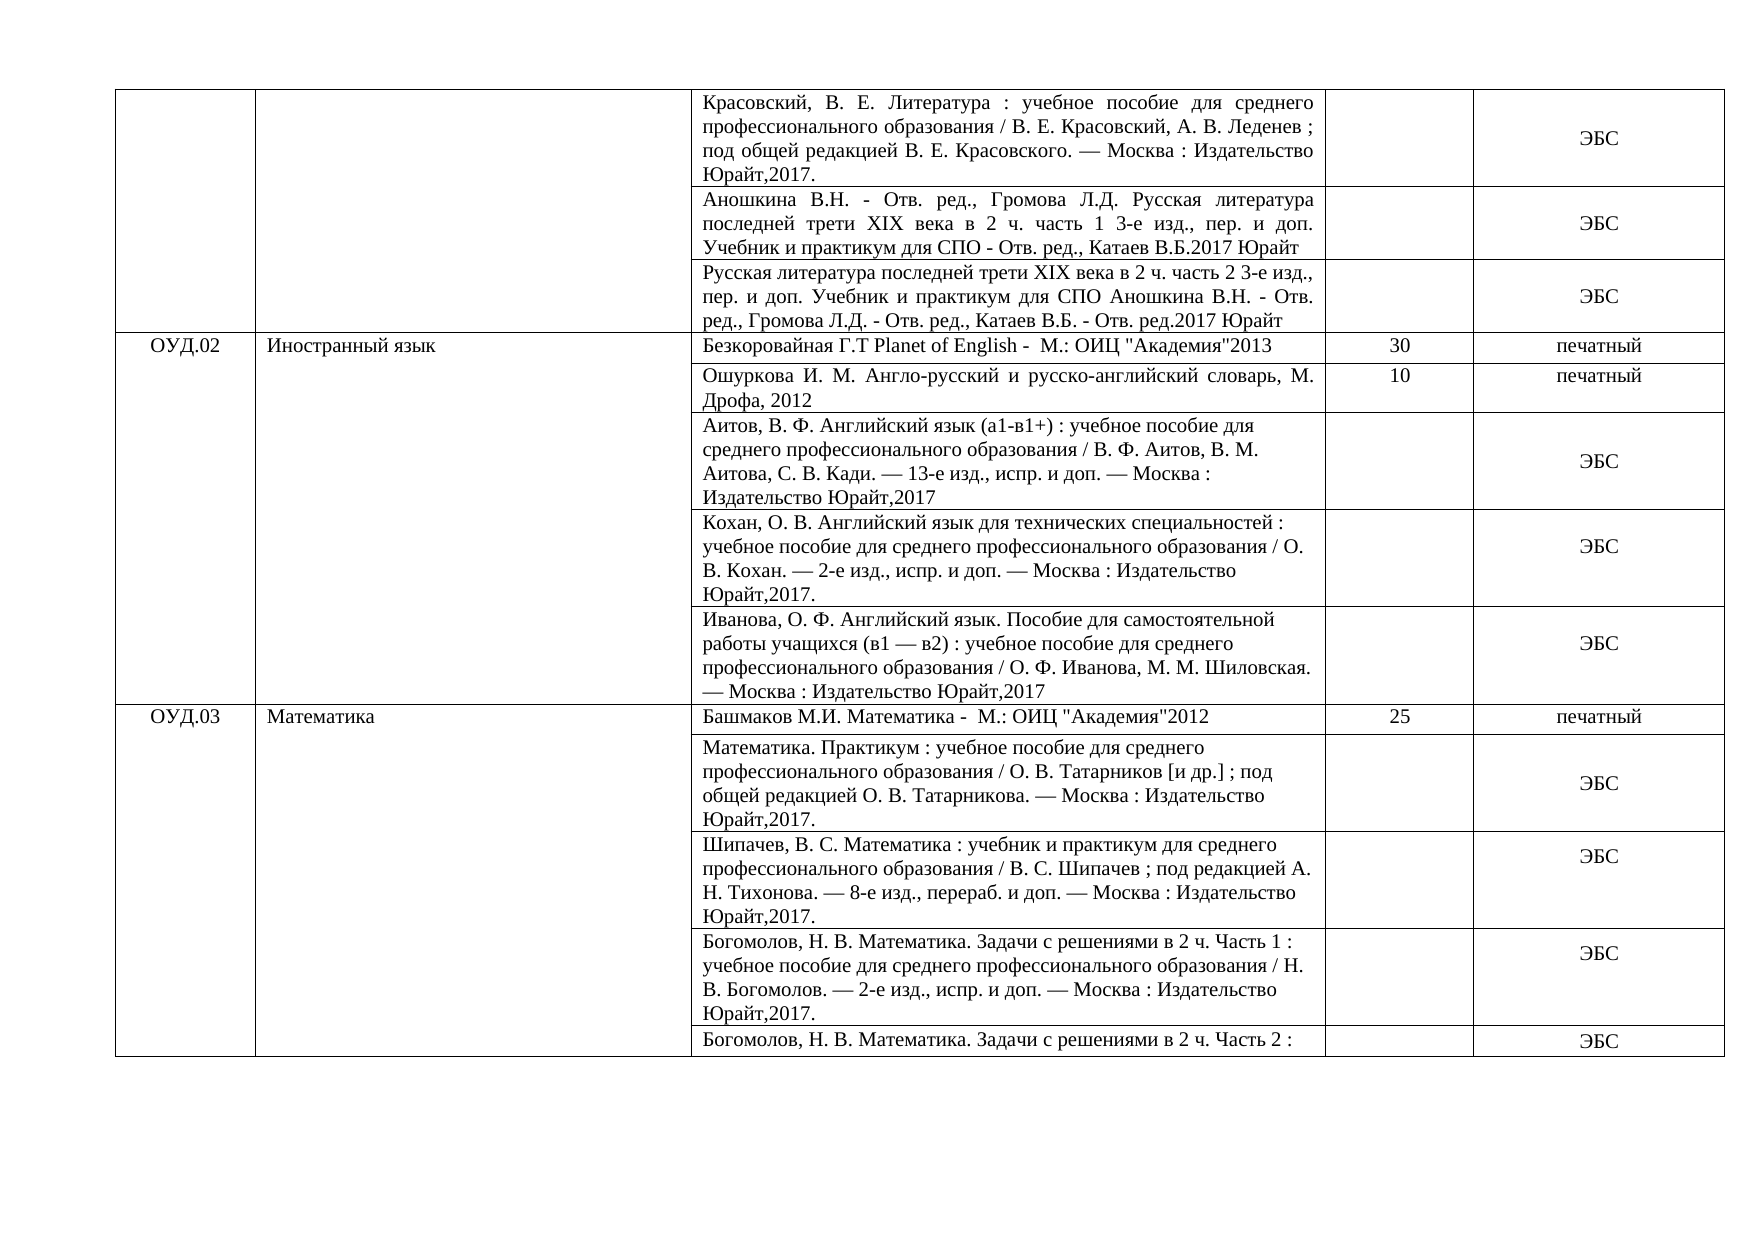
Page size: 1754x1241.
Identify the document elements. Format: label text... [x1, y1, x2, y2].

table_cell печатный [1474, 333, 1724, 362]
table_cell [1326, 187, 1473, 259]
table_cell Красовский, В. Е. Литература : учебное пособие для среднего профессионального образования / В. Е. Красовский, А. В. Леденев ; под общей редакцией В. Е. Красовского. — Москва : Издательство Юрайт,2017. [816, 90, 1325, 186]
table_cell 25 [1326, 705, 1473, 733]
table_cell Ошуркова И. М. Англо-русский и русско-английский словарь, М. Дрофа, 2012 [692, 364, 1325, 412]
table_cell ЭБС [1474, 510, 1724, 606]
table_cell ЭБС [1474, 187, 1724, 259]
table_cell Математика [256, 705, 691, 1056]
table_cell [692, 1026, 1325, 1056]
table_cell [1326, 607, 1473, 703]
table_cell ЭБС [1474, 832, 1724, 928]
table_cell ЭБС [1474, 413, 1724, 509]
table_cell печатный [1474, 705, 1724, 733]
table_cell ЭБС [1474, 607, 1724, 703]
table_cell ЭБС [1474, 260, 1724, 332]
table_cell [1326, 260, 1473, 332]
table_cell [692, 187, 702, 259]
table_cell [1326, 1026, 1473, 1056]
table_cell ЭБС [1474, 735, 1724, 831]
table_cell Шипачев, В. С. Математика : учебник и практикум для среднего профессионального образования / В. С. Шипачев ; под редакцией А. Н. Тихонова. — 8-е изд., перераб. и доп. — Москва : Издательство Юрайт,2017. [692, 832, 1325, 928]
table_cell Кохан, О. В. Английский язык для технических специальностей : учебное пособие для среднего профессионального образования / О. В. Кохан. — 2-е изд., испр. и доп. — Москва : Издательство Юрайт,2017. [692, 510, 1325, 606]
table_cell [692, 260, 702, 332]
table_cell печатный [1474, 364, 1724, 412]
table_cell ЭБС [1474, 90, 1724, 186]
table_cell Иванова, О. Ф. Английский язык. Пособие для самостоятельной работы учащихся (в1 — в2) : учебное пособие для среднего профессионального образования / О. Ф. Иванова, М. М. Шиловская. — Москва : Издательство Юрайт,2017 [692, 607, 1325, 703]
table_cell Иностранный язык [256, 333, 691, 703]
table_cell [1326, 929, 1473, 1025]
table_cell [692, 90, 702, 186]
table_cell 10 [1326, 364, 1473, 412]
table_cell Богомолов, Н. В. Математика. Задачи с решениями в 2 ч. Часть 1 : учебное пособие для среднего профессионального образования / Н. В. Богомолов. — 2-е изд., испр. и доп. — Москва : Издательство Юрайт,2017. [692, 929, 1325, 1025]
table_cell [1326, 413, 1473, 509]
table_cell ОУД.02 [116, 333, 255, 703]
table_cell [1326, 832, 1473, 928]
table_cell Безкоровайная Г.Т Planet of English - М.: ОИЦ "Академия"2013 [692, 333, 1325, 362]
table_cell [1326, 510, 1473, 606]
table_cell [1326, 735, 1473, 831]
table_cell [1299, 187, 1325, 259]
table_cell ЭБС [1474, 929, 1724, 1025]
table_cell Аитов, В. Ф. Английский язык (а1-в1+) : учебное пособие для среднего профессионального образования / В. Ф. Аитов, В. М. Аитова, С. В. Кади. — 13-е изд., испр. и доп. — Москва : Издательство Юрайт,2017 [692, 413, 1325, 509]
table_cell Башмаков М.И. Математика - М.: ОИЦ "Академия"2012 [692, 705, 1325, 733]
table_cell Математика. Практикум : учебное пособие для среднего профессионального образования / О. В. Татарников [и др.] ; под общей редакцией О. В. Татарникова. — Москва : Издательство Юрайт,2017. [692, 735, 1325, 831]
table_cell ОУД.03 [116, 705, 255, 1056]
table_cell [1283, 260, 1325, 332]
table_cell ЭБС [1474, 1026, 1724, 1056]
table_cell 30 [1326, 333, 1473, 362]
table_cell [1326, 90, 1473, 186]
